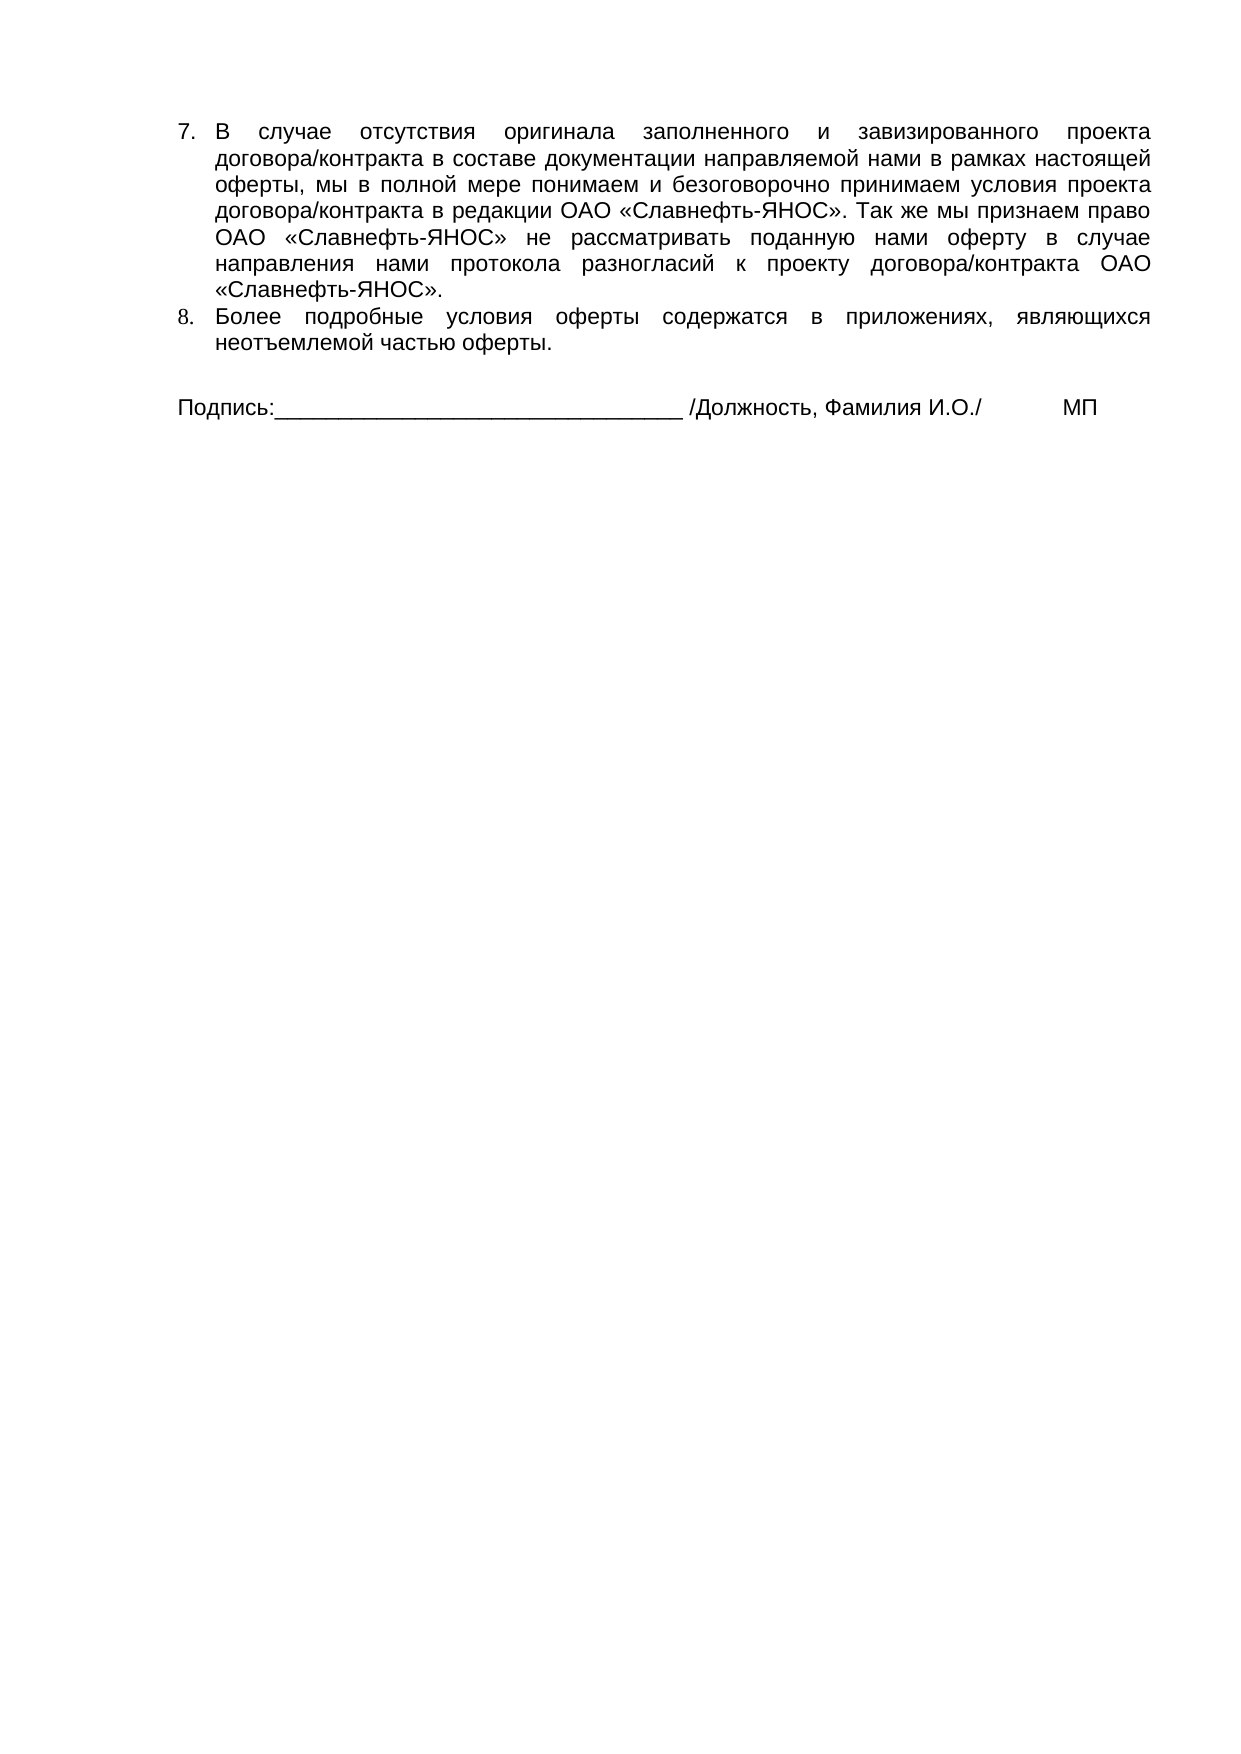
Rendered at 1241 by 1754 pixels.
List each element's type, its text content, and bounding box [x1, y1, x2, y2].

list Более подробные условия оферты содержатся в приложениях, являющихся неотъемлемой частью оферты. [177, 303, 1152, 355]
text Подпись:________________________________ /Должность, Фамилия И.О./ МП [177, 394, 1152, 421]
list В случае отсутствия оригинала заполненного и завизированного проекта договора/контракта в составе документации направляемой нами в рамках настоящей оферты, мы в полной мере понимаем и безоговорочно принимаем условия проекта договора/контракта в редакции ОАО «Славнефть-ЯНОС». Так же мы признаем право ОАО «Славнефть-ЯНОС» не рассматривать поданную нами оферту в случае направления нами протокола разногласий к проекту договора/контракта ОАО «Славнефть-ЯНОС». [177, 118, 1152, 303]
